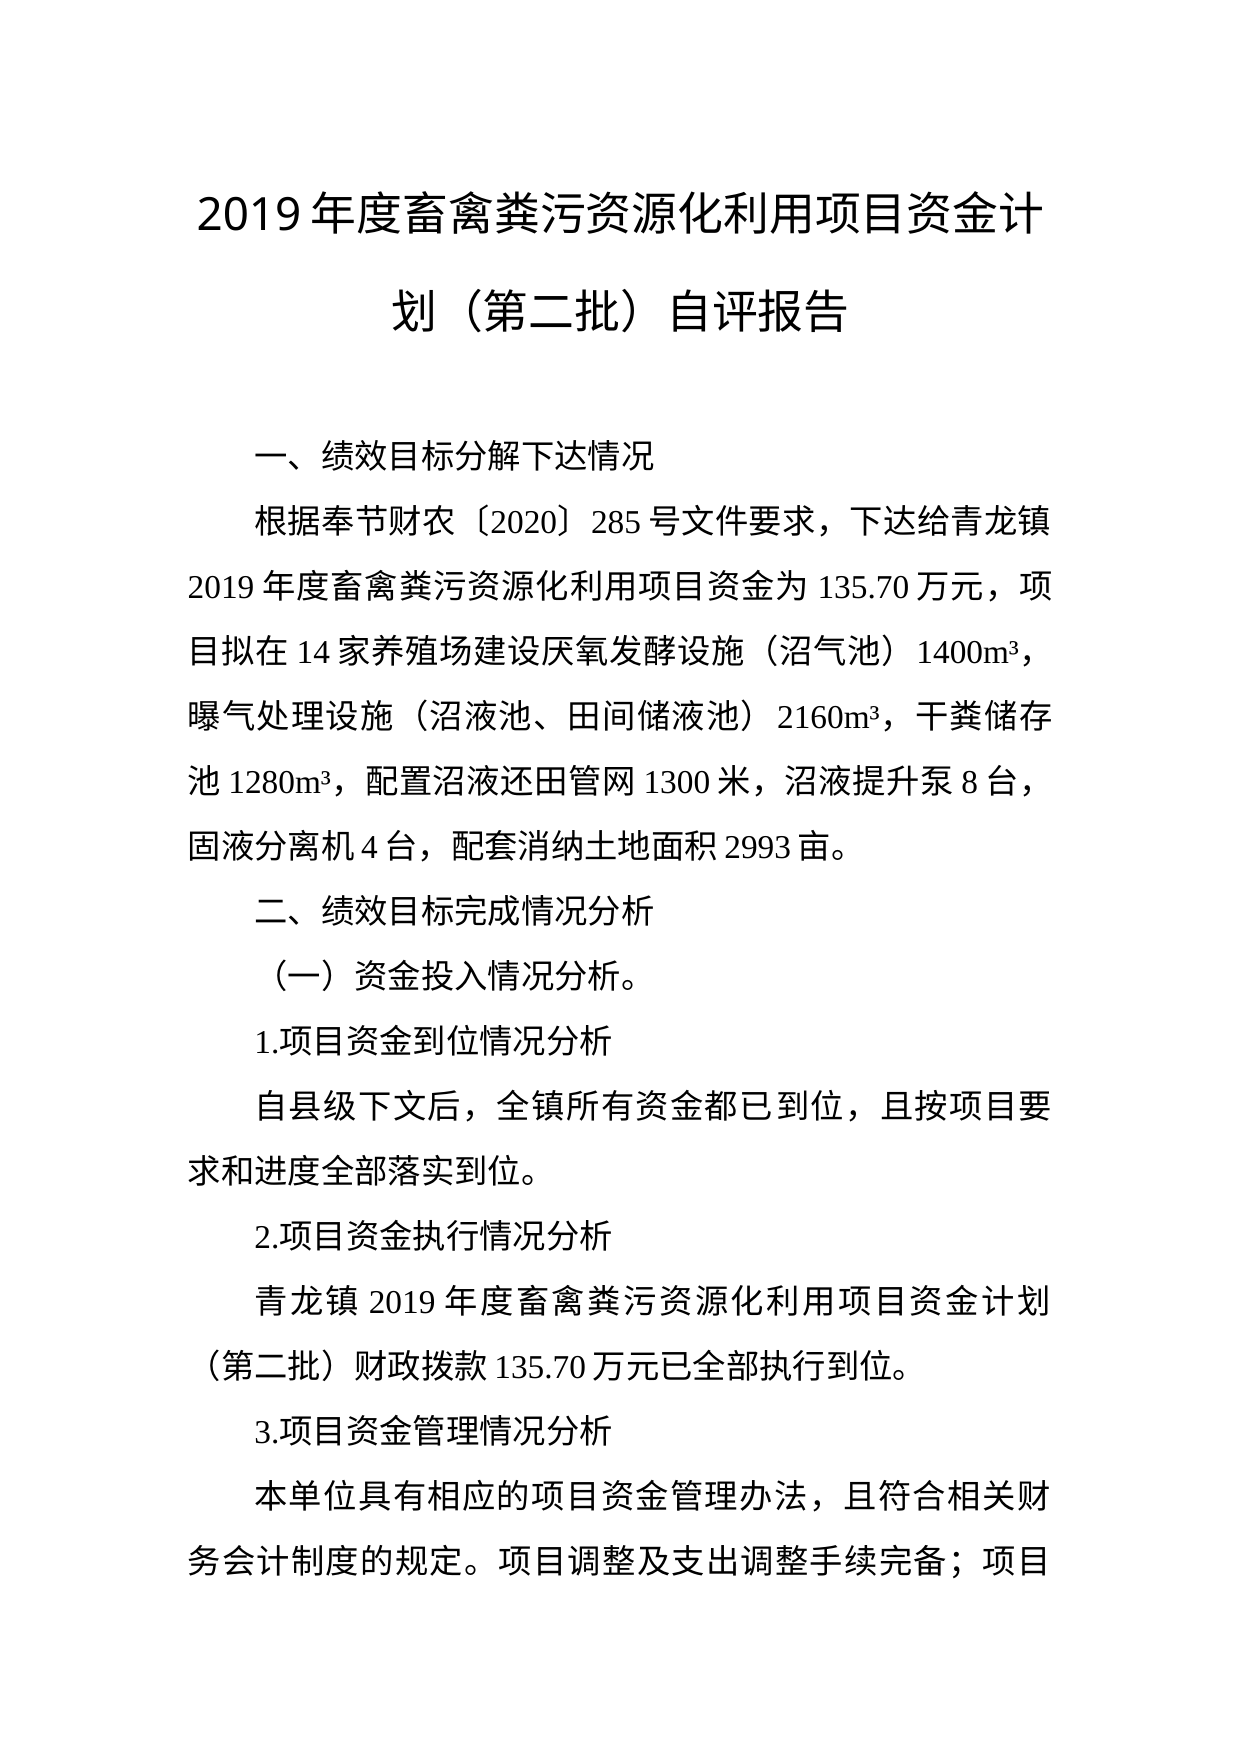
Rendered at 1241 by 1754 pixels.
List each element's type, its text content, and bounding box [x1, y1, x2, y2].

text 自县级下文后，全镇所有资金都已到位，且按项目要求和进度全部落实到位。 [187, 1072, 1053, 1202]
text 二、绩效目标完成情况分析 [187, 877, 1053, 942]
text 2.项目资金执行情况分析 [187, 1202, 1053, 1267]
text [187, 1462, 1053, 1592]
text 青龙镇2019年度畜禽粪污资源化利用项目资金计划（第二批）财政拨款135.70万元已全部执行到位。 [187, 1267, 1053, 1397]
text 2019年度畜禽粪污资源化利用项目资金计划（第二批）自评报告 [187, 162, 1053, 357]
text 3.项目资金管理情况分析 [187, 1397, 1053, 1462]
list （一）资金投入情况分析。 [187, 942, 1053, 1007]
text 1.项目资金到位情况分析 [187, 1007, 1053, 1072]
text 根据奉节财农〔2020〕285号文件要求，下达给青龙镇2019年度畜禽粪污资源化利用项目资金为135.70万元，项目拟在14家养殖场建设厌氧发酵设施（沼气池）1400m³，曝气处理设施（沼液池、田间储液池）2160m³，干粪储存池1280m³，配置沼液还田管网1300米，沼液提升泵8台，固液分离机4台，配套消纳土地面积2993亩。 [187, 487, 1053, 877]
text 一、绩效目标分解下达情况 [187, 422, 1053, 487]
